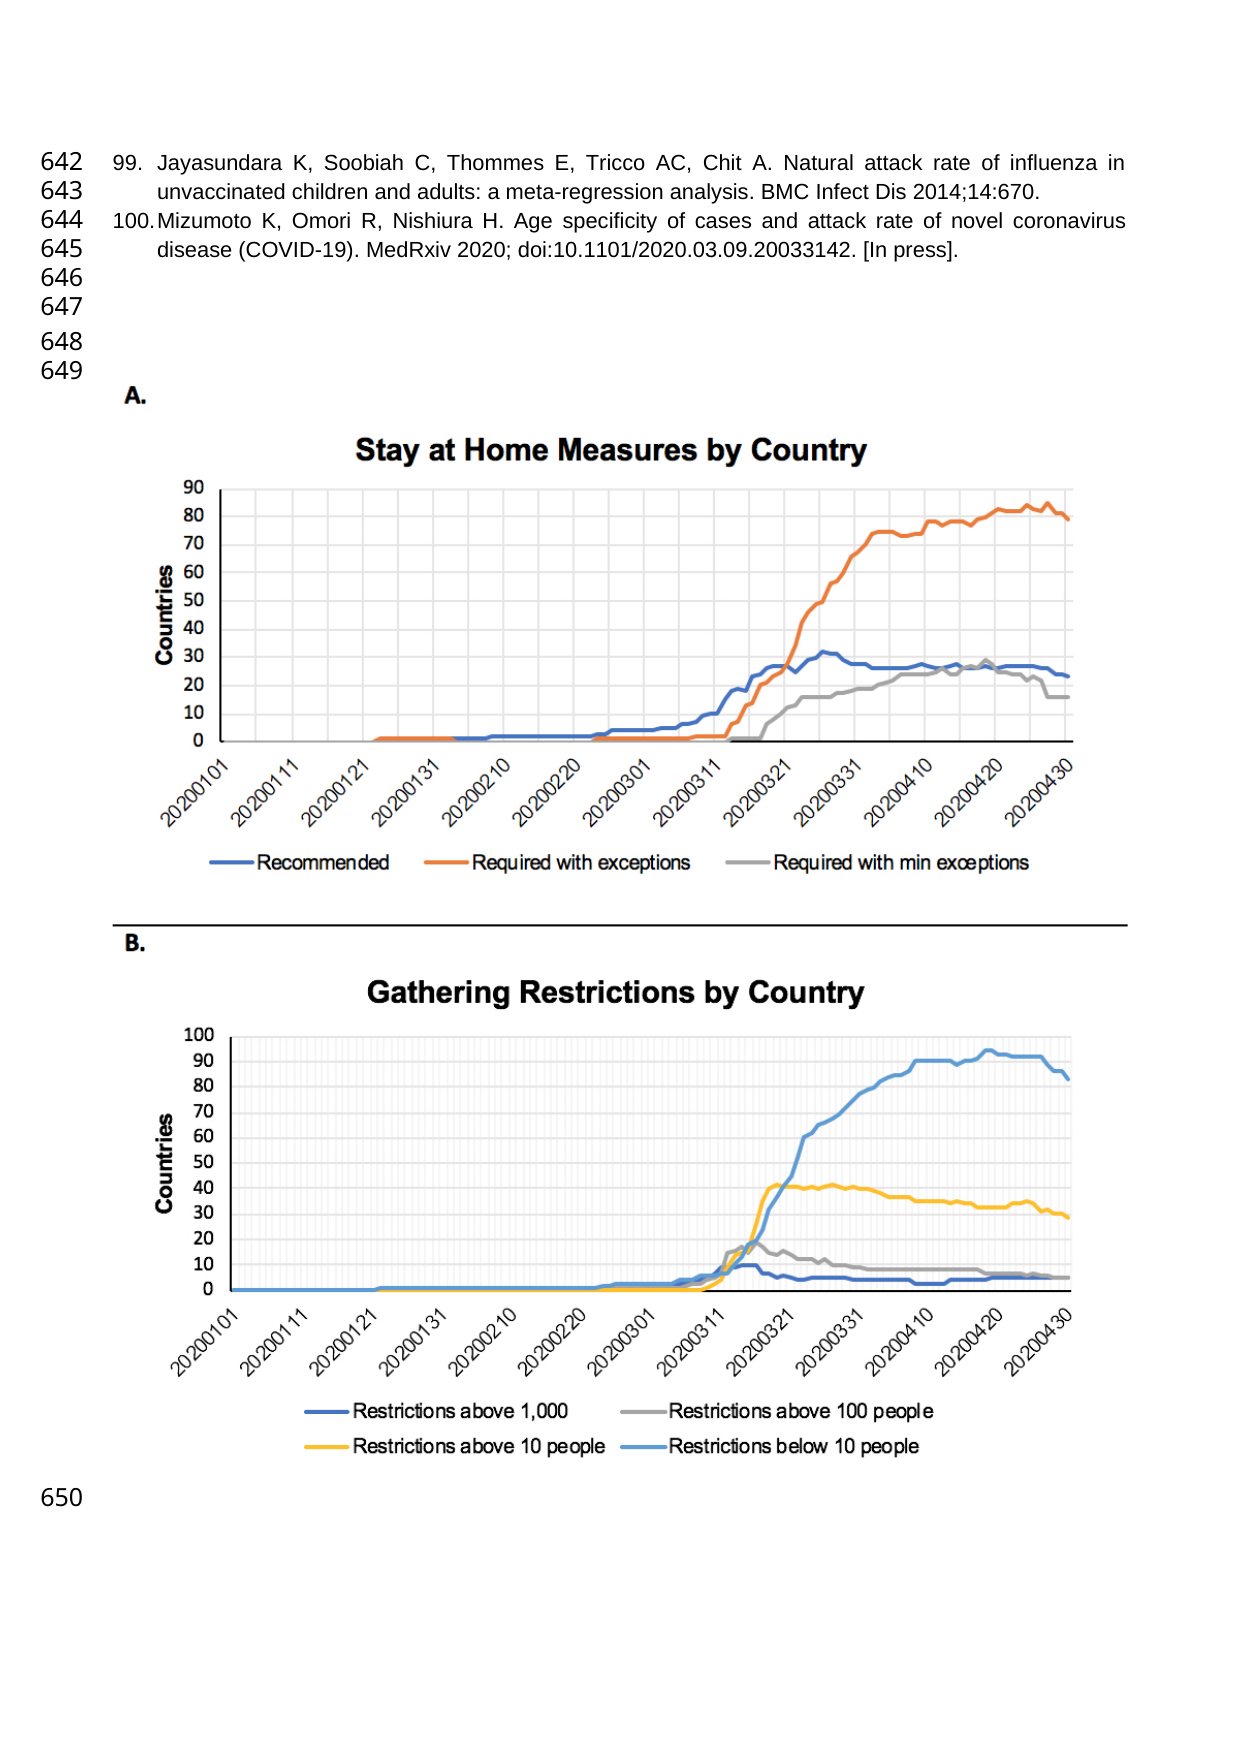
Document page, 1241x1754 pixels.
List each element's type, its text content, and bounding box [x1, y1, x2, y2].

picture [112, 381, 1128, 1507]
text 99. Jayasundara K, Soobiah C, Thommes E, Tricco AC, Chit A. Natural attack rate of influenza in unvaccinated children and adults: a meta-regression analysis. BMC Infect Dis 2014;14:670. [112, 150, 1128, 204]
text 100. Mizumoto K, Omori R, Nishiura H. Age specificity of cases and attack rate of novel coronavirus disease (COVID-19). MedRxiv 2020; doi:10.1101/2020.03.09.20033142. [In press]. [112, 208, 1128, 262]
